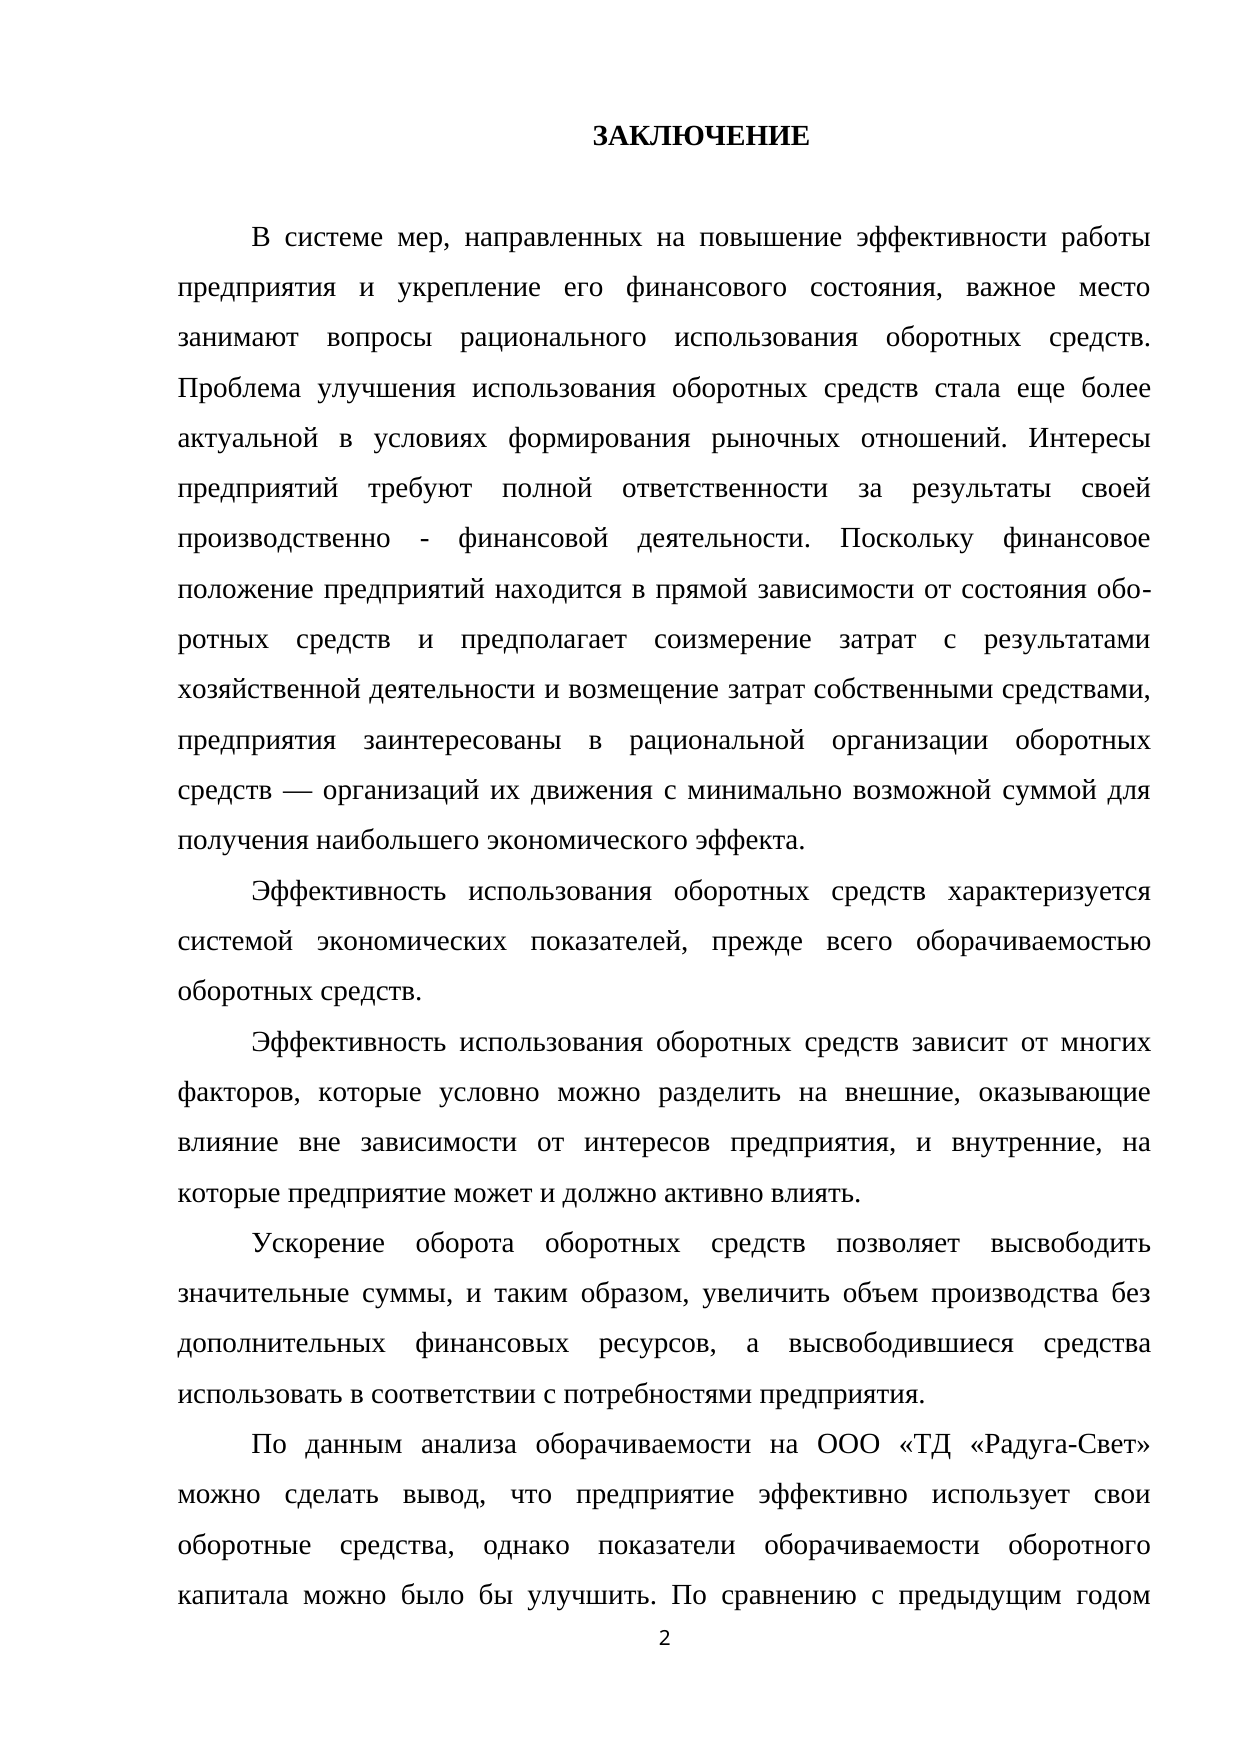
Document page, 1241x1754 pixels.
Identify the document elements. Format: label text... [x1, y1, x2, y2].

text Ускорение оборота оборотных средств позволяет высвободить значительные суммы, и таким образом, увеличить объем производства без дополнительных финансовых ресурсов, а высвободившиеся средства использовать в соответствии с потребностями предприятия. [177, 1225, 1152, 1409]
text ЗАКЛЮЧЕНИЕ [177, 118, 1152, 152]
text В системе мер, направленных на повышение эффективности работы предприятия и укрепление его финансового состояния, важное место занимают вопросы рационального использования оборотных средств. Проблема улучшения использования оборотных средств стала еще более актуальной в условиях формирования рыночных отношений. Интересы предприятий требуют полной ответственности за результаты своей производственно - финансовой деятельности. Поскольку финансовое положение предприятий находится в прямой зависимости от состояния оборотных средств и предполагает соизмерение затрат с результатами хозяйственной деятельности и возмещение затрат собственными средствами, предприятия заинтересованы в рациональной организации оборотных средств — организаций их движения с минимально возможной суммой для получения наибольшего экономического эффекта. [177, 219, 1152, 856]
text Эффективность использования оборотных средств зависит от многих факторов, которые условно можно разделить на внешние, оказывающие влияние вне зависимости от интересов предприятия, и внутренние, на которые предприятие может и должно активно влиять. [177, 1024, 1152, 1208]
text Эффективность использования оборотных средств характеризуется системой экономических показателей, прежде всего оборачиваемостью оборотных средств. [177, 873, 1152, 1007]
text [177, 1426, 1152, 1611]
